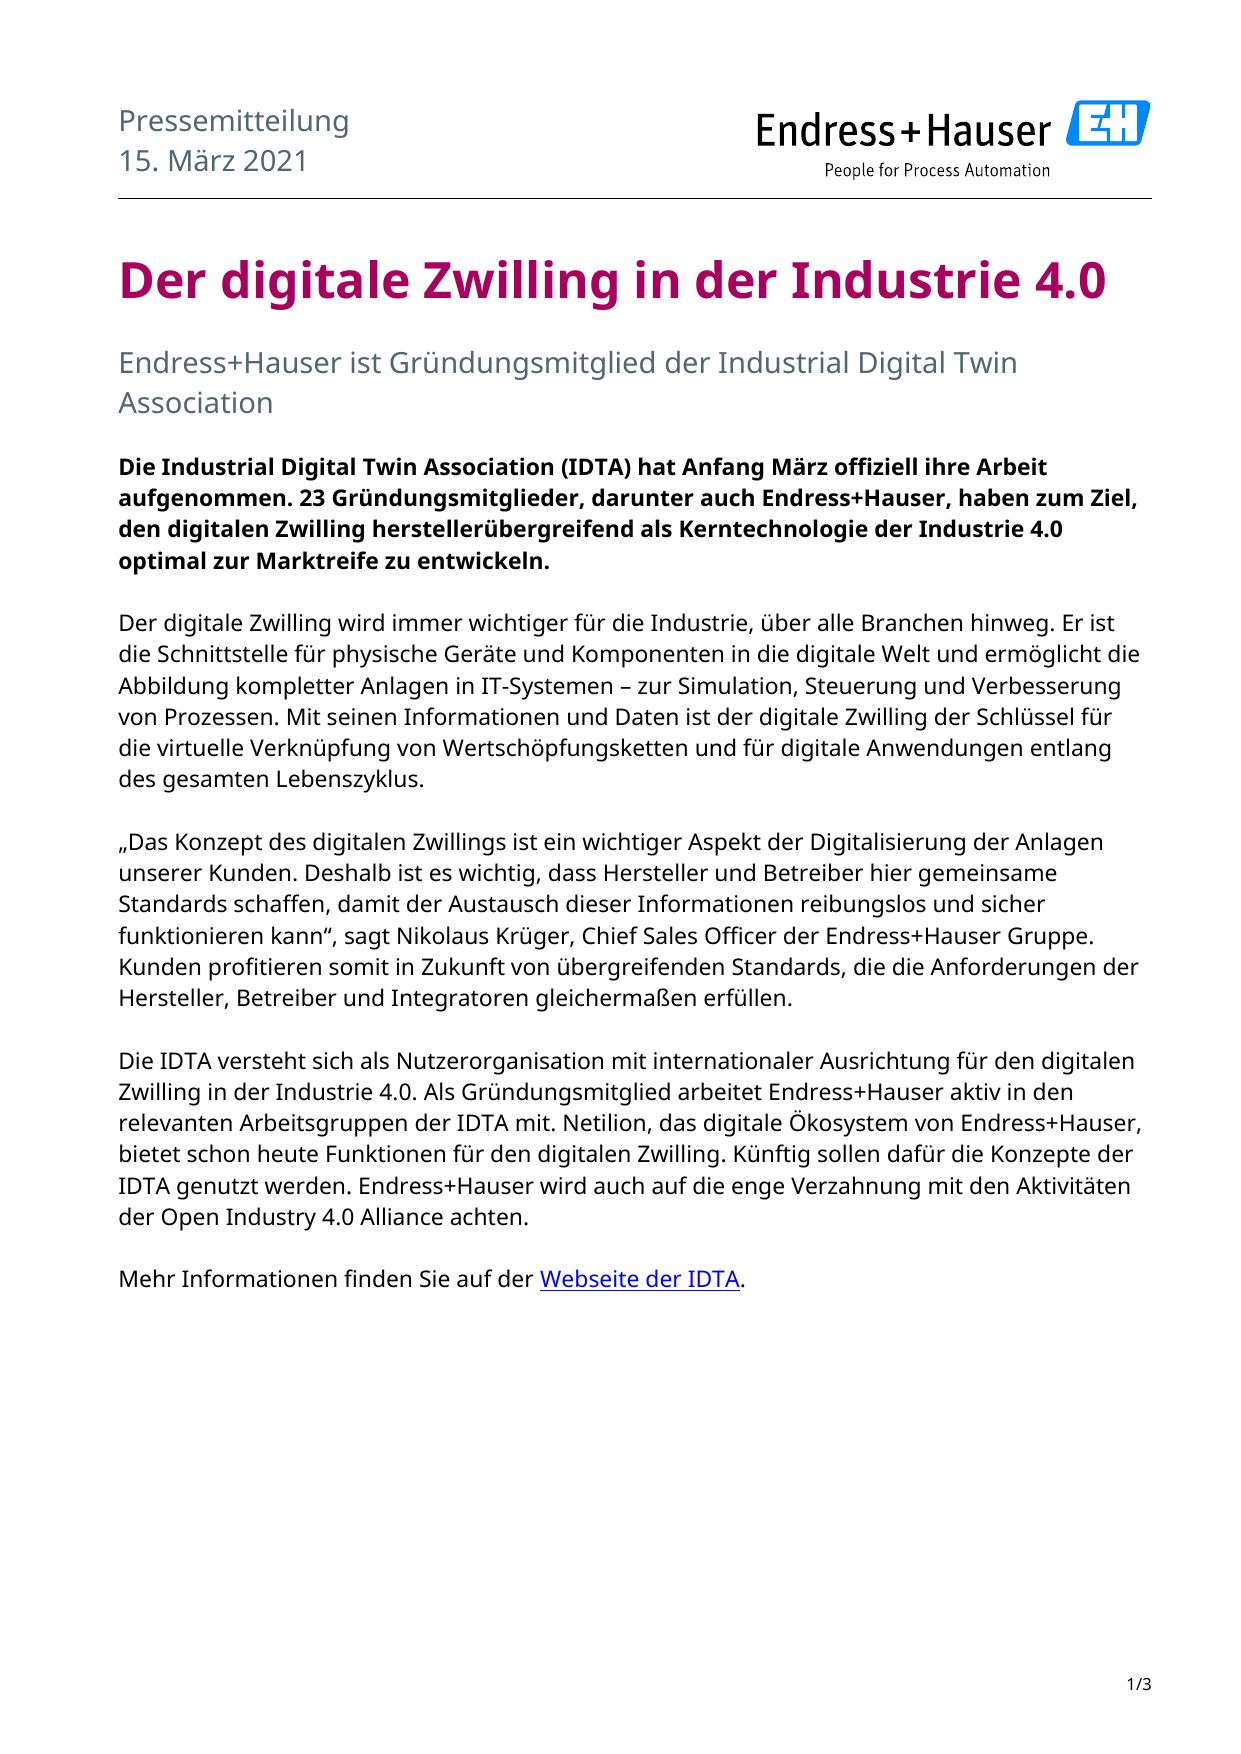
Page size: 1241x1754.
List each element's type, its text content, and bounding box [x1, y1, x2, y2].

text Die IDTA versteht sich als Nutzerorganisation mit internationaler Ausrichtung für den digitalen Zwilling in der Industrie 4.0. Als Gründungsmitglied arbeitet Endress+Hauser aktiv in den relevanten Arbeitsgruppen der IDTA mit. Netilion, das digitale Ökosystem von Endress+Hauser, bietet schon heute Funktionen für den digitalen Zwilling. Künftig sollen dafür die Konzepte der IDTA genutzt werden. Endress+Hauser wird auch auf die enge Verzahnung mit den Aktivitäten der Open Industry 4.0 Alliance achten. [118, 1045, 1152, 1232]
text Der digitale Zwilling wird immer wichtiger für die Industrie, über alle Branchen hinweg. Er ist die Schnittstelle für physische Geräte und Komponenten in die digitale Welt und ermöglicht die Abbildung kompletter Anlagen in IT-Systemen – zur Simulation, Steuerung und Verbesserung von Prozessen. Mit seinen Informationen und Daten ist der digitale Zwilling der Schlüssel für die virtuelle Verknüpfung von Wertschöpfungsketten und für digitale Anwendungen entlang des gesamten Lebenszyklus. [118, 607, 1152, 795]
subtitle Der digitale Zwilling in der Industrie 4.0 [118, 245, 1152, 313]
text Die Industrial Digital Twin Association (IDTA) hat Anfang März offiziell ihre Arbeit aufgenommen. 23 Gründungsmitglieder, darunter auch Endress+Hauser, haben zum Ziel, den digitalen Zwilling herstellerübergreifend als Kerntechnologie der Industrie 4.0 optimal zur Marktreife zu entwickeln. [118, 451, 1152, 576]
text „Das Konzept des digitalen Zwillings ist ein wichtiger Aspekt der Digitalisierung der Anlagen unserer Kunden. Deshalb ist es wichtig, dass Hersteller und Betreiber hier gemeinsame Standards schaffen, damit der Austausch dieser Informationen reibungslos und sicher funktionieren kann“, sagt Nikolaus Krüger, Chief Sales Officer der Endress+Hauser Gruppe. Kunden profitieren somit in Zukunft von übergreifenden Standards, die die Anforderungen der Hersteller, Betreiber und Integratoren gleichermaßen erfüllen. [118, 826, 1152, 1013]
text Mehr Informationen finden Sie auf der Webseite der IDTA. [118, 1232, 1152, 1295]
subtitle Endress+Hauser ist Gründungsmitglied der Industrial Digital Twin Association [118, 342, 1152, 422]
